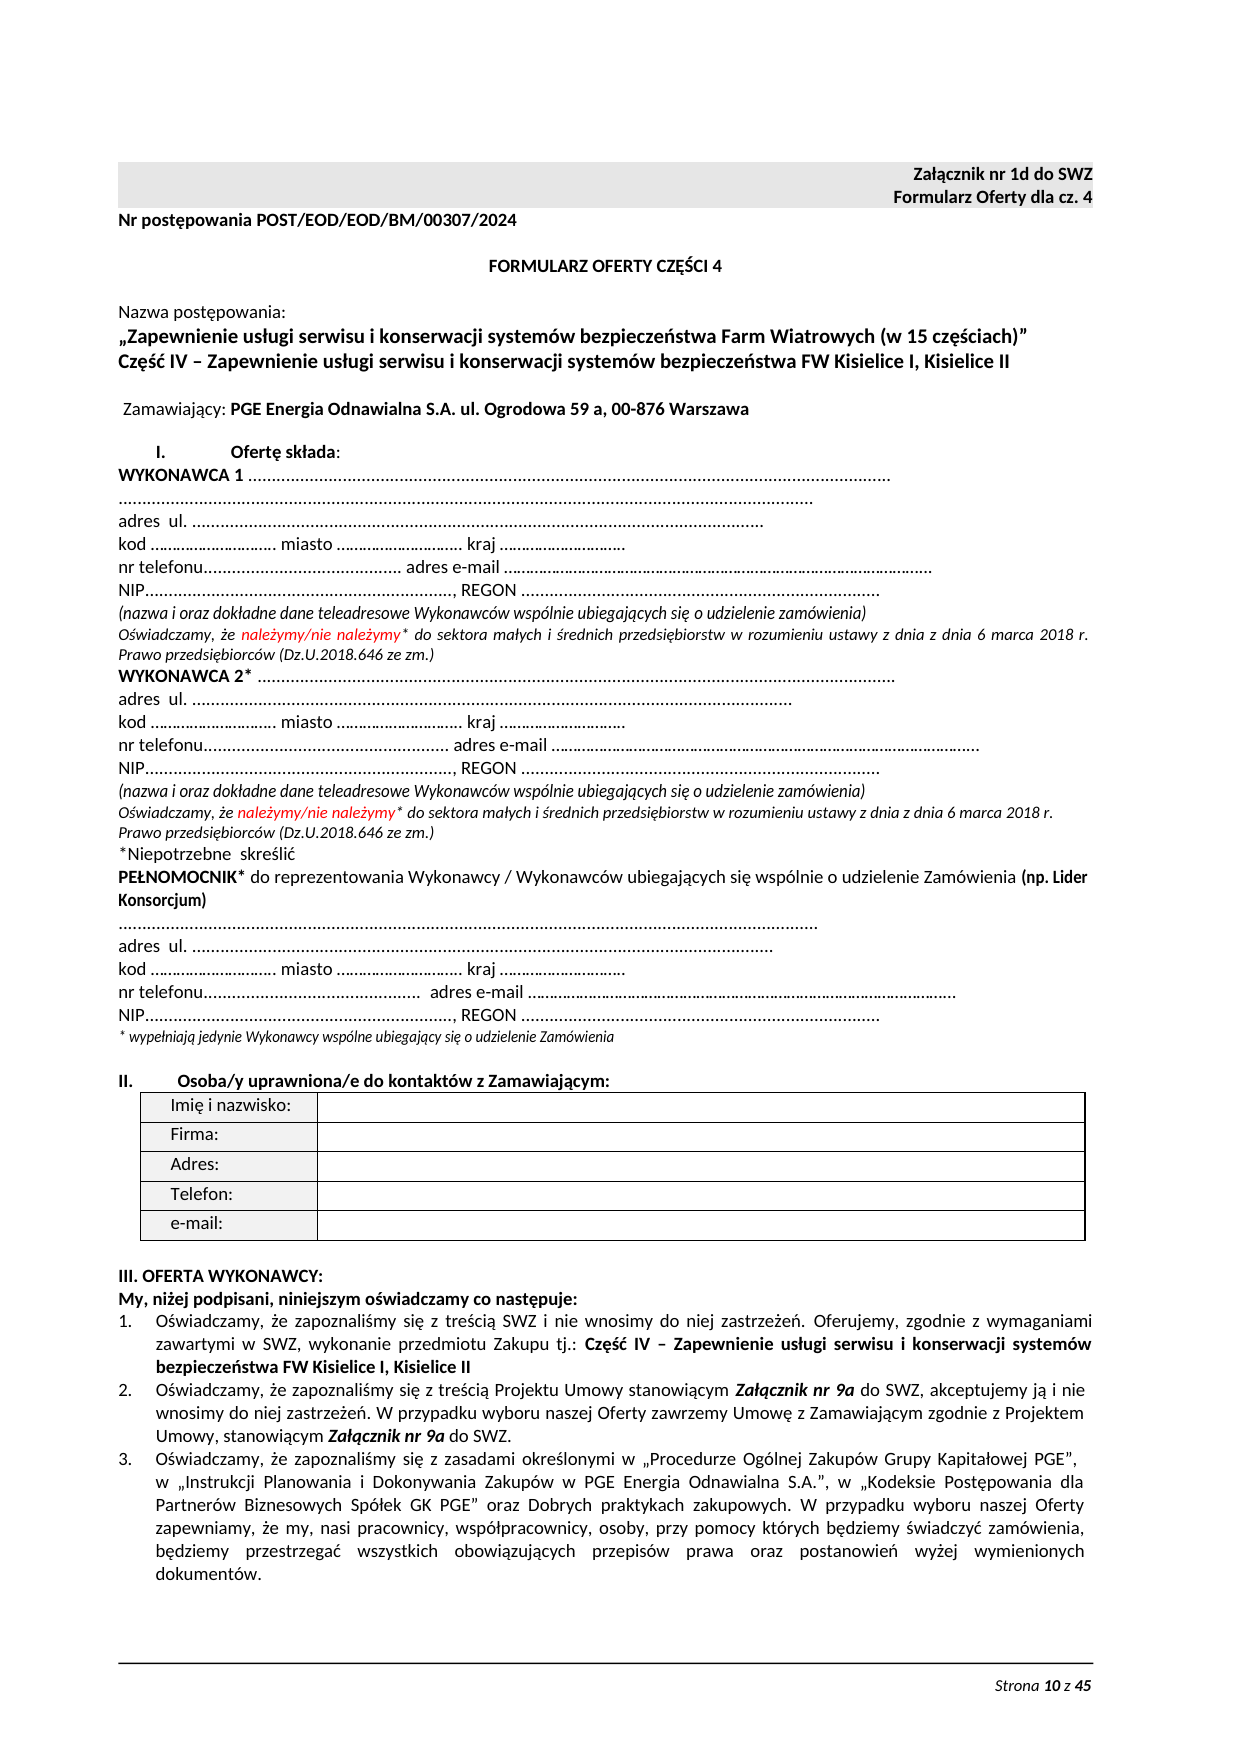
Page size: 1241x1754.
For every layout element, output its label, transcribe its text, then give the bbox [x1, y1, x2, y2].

table_cell e-mail: [141, 1211, 317, 1240]
text WYKONAWCA 1 ........................................................................................................................................ [118, 463, 1093, 486]
text Zamawiający: PGE Energia Odnawialna S.A. ul. Ogrodowa 59 a, 00-876 Warszawa [118, 394, 1093, 419]
text WYKONAWCA 2* ....................................................................................................................................... [118, 664, 1093, 687]
table_cell Telefon: [141, 1182, 317, 1210]
text adres ul. ......................................................................................................................... [118, 509, 1093, 532]
table_cell Adres: [141, 1152, 317, 1181]
text Oświadczamy, że należymy/nie należymy* do sektora małych i średnich przedsiębiorstw w rozumieniu ustawy z dnia z dnia 6 marca 2018 r. Prawo przedsiębiorców (Dz.U.2018.646 ze zm.) [118, 802, 1093, 842]
text Część IV – Zapewnienie usługi serwisu i konserwacji systemów bezpieczeństwa FW Kisielice I, Kisielice II [118, 348, 1093, 374]
table_header [318, 1093, 1084, 1122]
text *Niepotrzebne skreślić [118, 842, 1093, 865]
text Załącznik nr 1d do SWZ [118, 162, 1093, 185]
text .................................................................................................................................................... [118, 911, 1093, 934]
text kod ……………………….. miasto ……………………….. kraj ……………………….. [118, 957, 1093, 980]
text Nazwa postępowania: „Zapewnienie usługi serwisu i konserwacji systemów bezpieczeństwa Farm Wiatrowych (w 15 częściach)” [118, 300, 1093, 348]
text kod ……………………….. miasto ……………………….. kraj ……………………….. [118, 710, 1093, 733]
text FORMULARZ OFERTY CZĘŚCI 4 [118, 254, 1093, 277]
text NIP................................................................., REGON ............................................................................ [118, 578, 1093, 601]
list Oświadczamy, że zapoznaliśmy się z treścią SWZ i nie wnosimy do niej zastrzeżeń. Oferujemy, zgodnie z wymaganiami zawartymi w SWZ, wykonanie przedmiotu Zakupu tj.: Część IV – Zapewnienie usługi serwisu i konserwacji systemów bezpieczeństwa FW Kisielice I, Kisielice II [118, 1310, 1093, 1378]
text III. OFERTA WYKONAWCY: [118, 1264, 1090, 1287]
text PEŁNOMOCNIK* do reprezentowania Wykonawcy / Wykonawców ubiegających się wspólnie o udzielenie Zamówienia (np. Lider Konsorcjum) [118, 865, 1093, 911]
text Nr postępowania POST/EOD/EOD/BM/00307/2024 [118, 208, 1093, 231]
text NIP................................................................., REGON ............................................................................ [118, 1003, 1093, 1026]
text nr telefonu.............................................. adres e-mail ……………………………………………………………………………………... [118, 980, 1093, 1003]
text (nazwa i oraz dokładne dane teleadresowe Wykonawców wspólnie ubiegających się o udzielenie zamówienia) [118, 601, 1093, 624]
text My, niżej podpisani, niniejszym oświadczamy co następuje: [118, 1287, 1090, 1310]
text * wypełniają jedynie Wykonawcy wspólne ubiegający się o udzielenie Zamówienia [118, 1026, 1093, 1046]
table_cell [318, 1211, 1084, 1240]
text kod ……………………….. miasto ……………………….. kraj ……………………….. [118, 532, 1093, 555]
text II. Osoba/y uprawniona/e do kontaktów z Zamawiającym: [118, 1069, 1093, 1092]
text Formularz Oferty dla cz. 4 [118, 185, 1093, 208]
text NIP................................................................., REGON ............................................................................ [118, 756, 1093, 779]
table_cell [318, 1123, 1084, 1151]
list Oświadczamy, że zapoznaliśmy się z zasadami określonymi w „Procedurze Ogólnej Zakupów Grupy Kapitałowej PGE”, w „Instrukcji Planowania i Dokonywania Zakupów w PGE Energia Odnawialna S.A.”, w „Kodeksie Postępowania dla Partnerów Biznesowych Spółek GK PGE” oraz Dobrych praktykach zakupowych. W przypadku wyboru naszej Oferty zapewniamy, że my, nasi pracownicy, współpracownicy, osoby, przy pomocy których będziemy świadczyć zamówienia, będziemy przestrzegać wszystkich obowiązujących przepisów prawa oraz postanowień wyżej wymienionych dokumentów. [118, 1447, 1086, 1585]
table_header Imię i nazwisko: [141, 1093, 317, 1122]
text adres ul. ............................................................................................................................... [118, 687, 1093, 710]
text Oświadczamy, że należymy/nie należymy* do sektora małych i średnich przedsiębiorstw w rozumieniu ustawy z dnia z dnia 6 marca 2018 r. Prawo przedsiębiorców (Dz.U.2018.646 ze zm.) [118, 624, 1093, 664]
table_cell [318, 1182, 1084, 1210]
list Ofertę składa: [156, 440, 1093, 463]
text (nazwa i oraz dokładne dane teleadresowe Wykonawców wspólnie ubiegających się o udzielenie zamówienia) [118, 779, 1093, 802]
list Oświadczamy, że zapoznaliśmy się z treścią Projektu Umowy stanowiącym Załącznik nr 9a do SWZ, akceptujemy ją i nie wnosimy do niej zastrzeżeń. W przypadku wyboru naszej Oferty zawrzemy Umowę z Zamawiającym zgodnie z Projektem Umowy, stanowiącym Załącznik nr 9a do SWZ. [118, 1378, 1086, 1447]
text nr telefonu.................................................... adres e-mail ……………………………………………………………………………………... [118, 733, 1093, 756]
text adres ul. ........................................................................................................................... [118, 934, 1093, 957]
text nr telefonu.......................................... adres e-mail ……………………………………………………………………………………... [118, 555, 1093, 578]
table_cell [318, 1152, 1084, 1181]
text ................................................................................................................................................... [118, 486, 1093, 509]
table_cell Firma: [141, 1123, 317, 1151]
